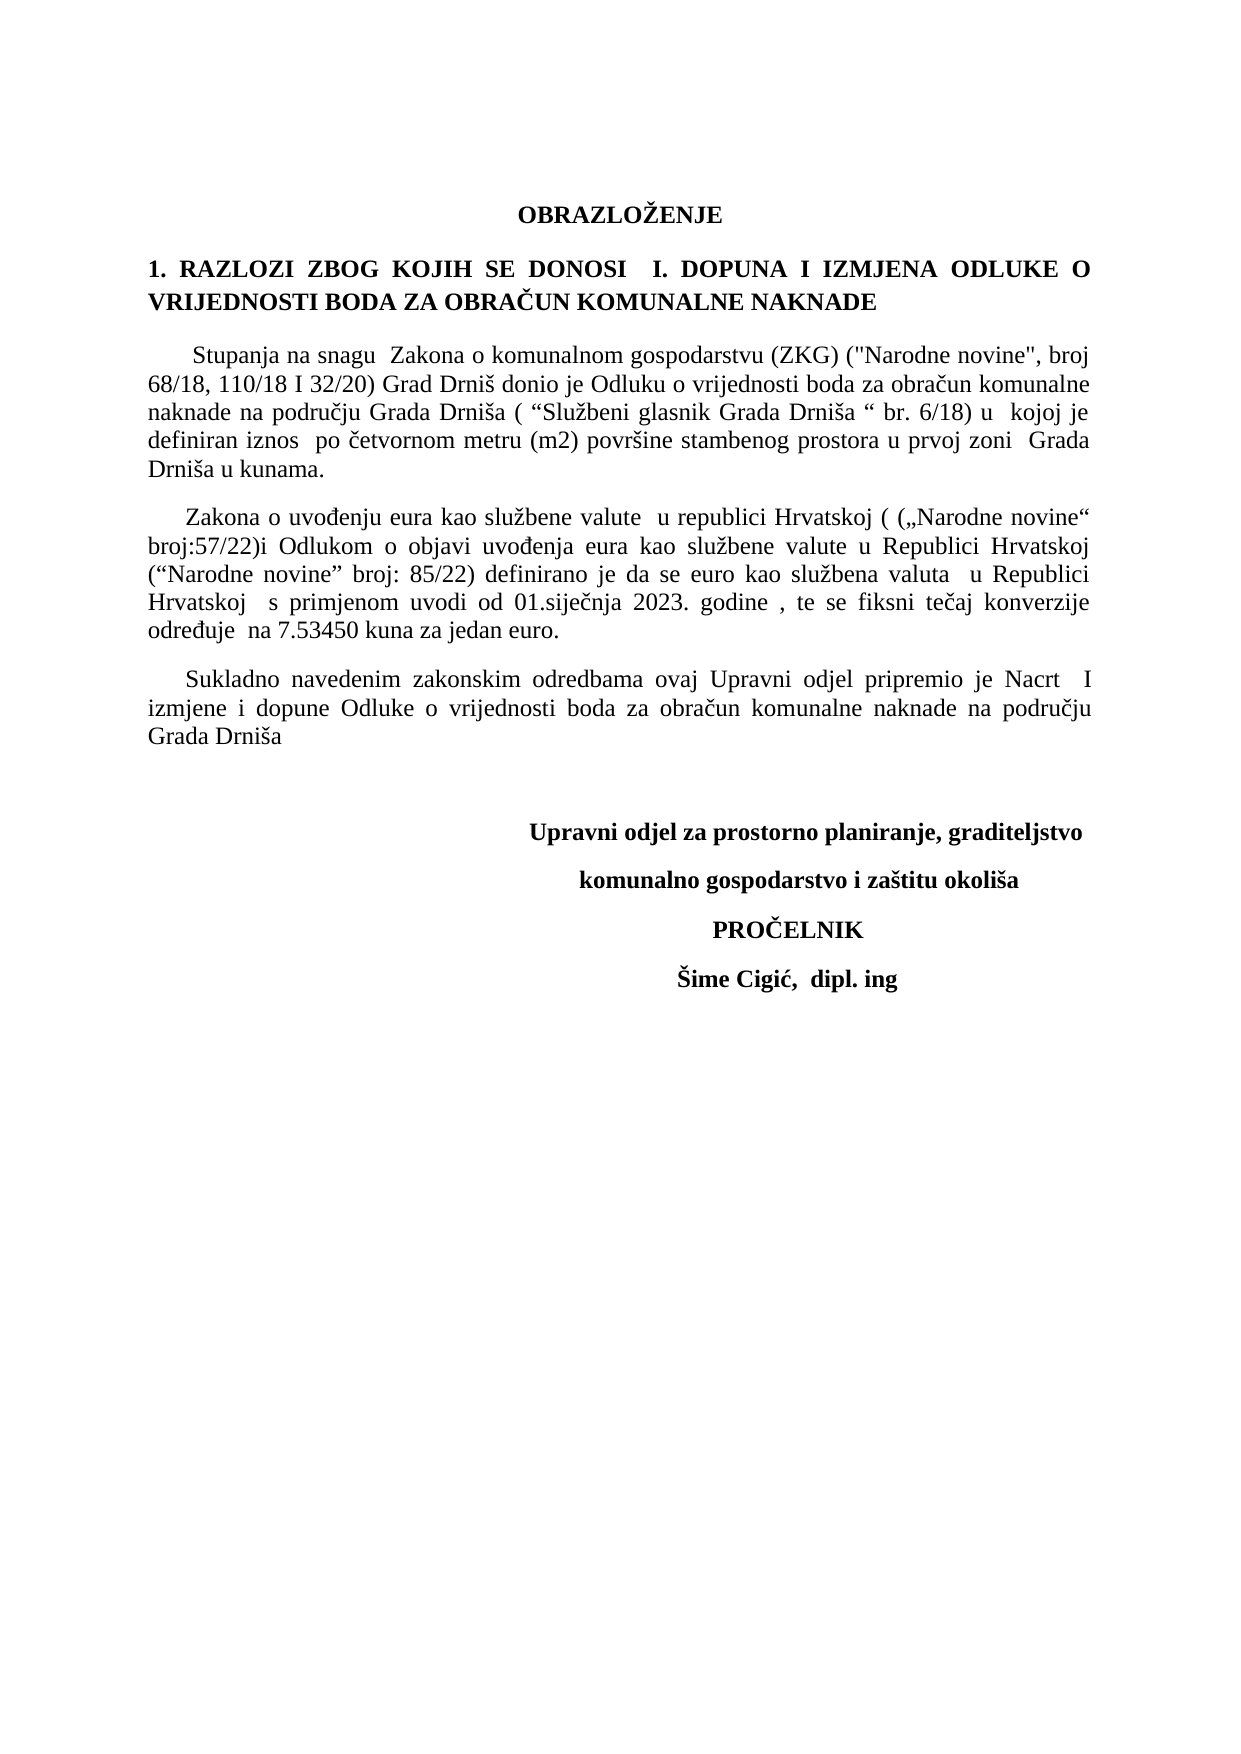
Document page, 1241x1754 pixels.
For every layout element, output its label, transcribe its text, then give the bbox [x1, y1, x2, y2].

text PROČELNIK [712, 915, 1093, 944]
text komunalno gospodarstvo i zaštitu okoliša [148, 867, 1093, 894]
text Stupanja na snagu Zakona o komunalnom gospodarstvu (ZKG) ("Narodne novine", broj 68/18, 110/18 I 32/20) Grad Drniš donio je Odluku o vrijednosti boda za obračun komunalne naknade na području Grada Drniša ( “Službeni glasnik Grada Drniša “ br. 6/18) u kojoj je definiran iznos po četvornom metru (m2) površine stambenog prostora u prvoj zoni Grada Drniša u kunama. [148, 341, 1091, 482]
text Upravni odjel za prostorno planiranje, graditeljstvo [148, 819, 1093, 846]
text Zakona o uvođenju eura kao službene valute u republici Hrvatskoj ( („Narodne novine“ broj:57/22)i Odlukom o objavi uvođenja eura kao službene valute u Republici Hrvatskoj (“Narodne novine” broj: 85/22) definirano je da se euro kao službena valuta u Republici Hrvatskoj s primjenom uvodi od 01.siječnja 2023. godine , te se fiksni tečaj konverzije određuje na 7.53450 kuna za jedan euro. [148, 503, 1091, 644]
text Šime Cigić, dipl. ing [596, 964, 1093, 993]
text OBRAZLOŽENJE [148, 201, 1093, 229]
text 1. RAZLOZI ZBOG KOJIH SE DONOSI I. DOPUNA I IZMJENA ODLUKE O VRIJEDNOSTI BODA ZA OBRAČUN KOMUNALNE NAKNADE [148, 254, 1093, 316]
text Sukladno navedenim zakonskim odredbama ovaj Upravni odjel pripremio je Nacrt I izmjene i dopune Odluke o vrijednosti boda za obračun komunalne naknade na području Grada Drniša [148, 665, 1093, 750]
